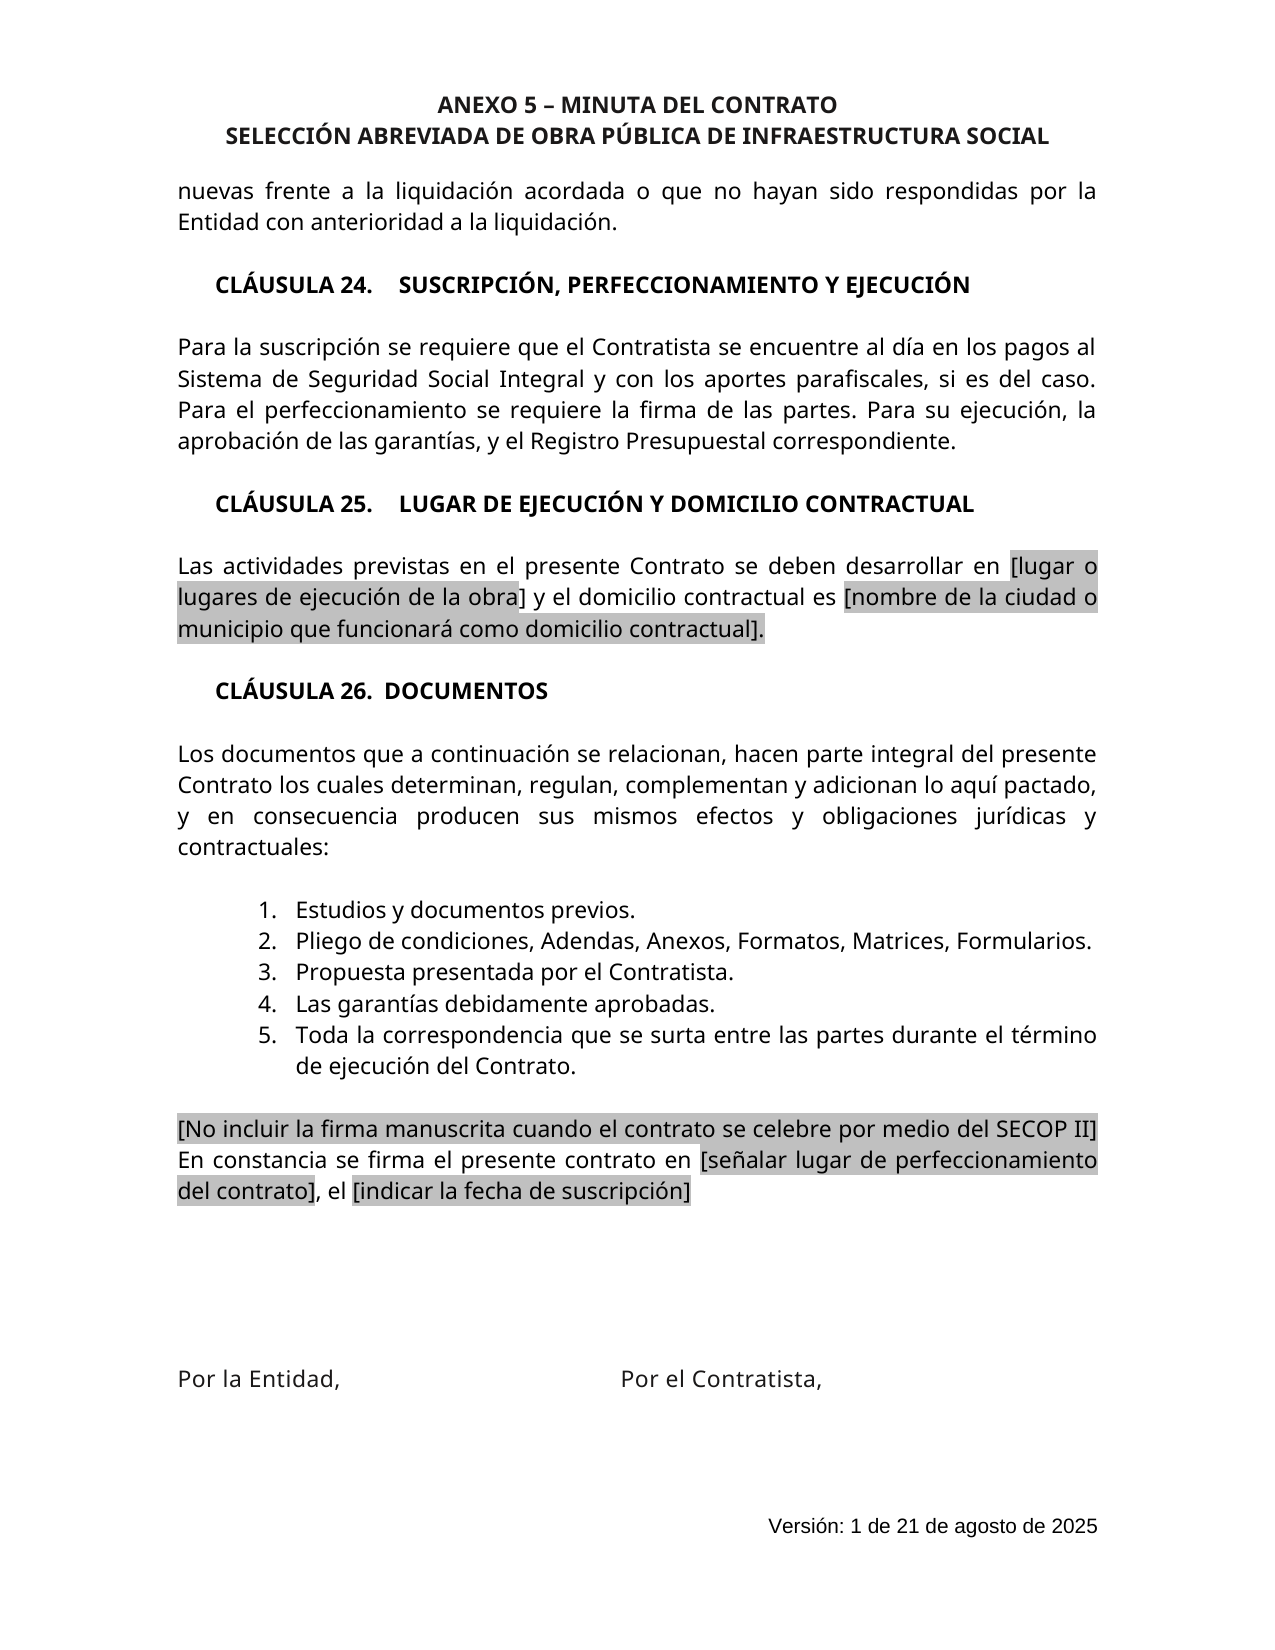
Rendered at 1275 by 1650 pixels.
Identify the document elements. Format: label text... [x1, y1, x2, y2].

list Las garantías debidamente aprobadas. [258, 988, 1098, 1019]
list Los documentos que a continuación se relacionan, hacen parte integral del presente Contrato los cuales determinan, regulan, complementan y adicionan lo aquí pactado, y en consecuencia producen sus mismos efectos y obligaciones jurídicas y contractuales: [177, 738, 1098, 863]
title Por la Entidad, Por el Contratista, [177, 1363, 1098, 1394]
list Estudios y documentos previos. [258, 894, 1098, 925]
text LUGAR DE EJECUCIÓN Y DOMICILIO CONTRACTUAL [215, 488, 1098, 519]
text Para la suscripción se requiere que el Contratista se encuentre al día en los pagos al Sistema de Seguridad Social Integral y con los aportes parafiscales, si es del caso. Para el perfeccionamiento se requiere la firma de las partes. Para su ejecución, la aprobación de las garantías, y el Registro Presupuestal correspondiente. [177, 331, 1098, 456]
text DOCUMENTOS [215, 675, 1098, 706]
list Toda la correspondencia que se surta entre las partes durante el término de ejecución del Contrato. [258, 1019, 1098, 1081]
list Pliego de condiciones, Adendas, Anexos, Formatos, Matrices, Formularios. [258, 925, 1098, 956]
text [177, 175, 1098, 238]
list Propuesta presentada por el Contratista. [258, 956, 1098, 988]
text Las actividades previstas en el presente Contrato se deben desarrollar en [lugar o lugares de ejecución de la obra] y el domicilio contractual es [nombre de la ciudad o municipio que funcionará como domicilio contractual]. [177, 550, 1098, 644]
text SUSCRIPCIÓN, PERFECCIONAMIENTO Y EJECUCIÓN [215, 269, 1098, 300]
text [No incluir la firma manuscrita cuando el contrato se celebre por medio del SECOP II] En constancia se firma el presente contrato en [señalar lugar de perfeccionamiento del contrato], el [indicar la fecha de suscripción] [177, 1144, 1098, 1206]
